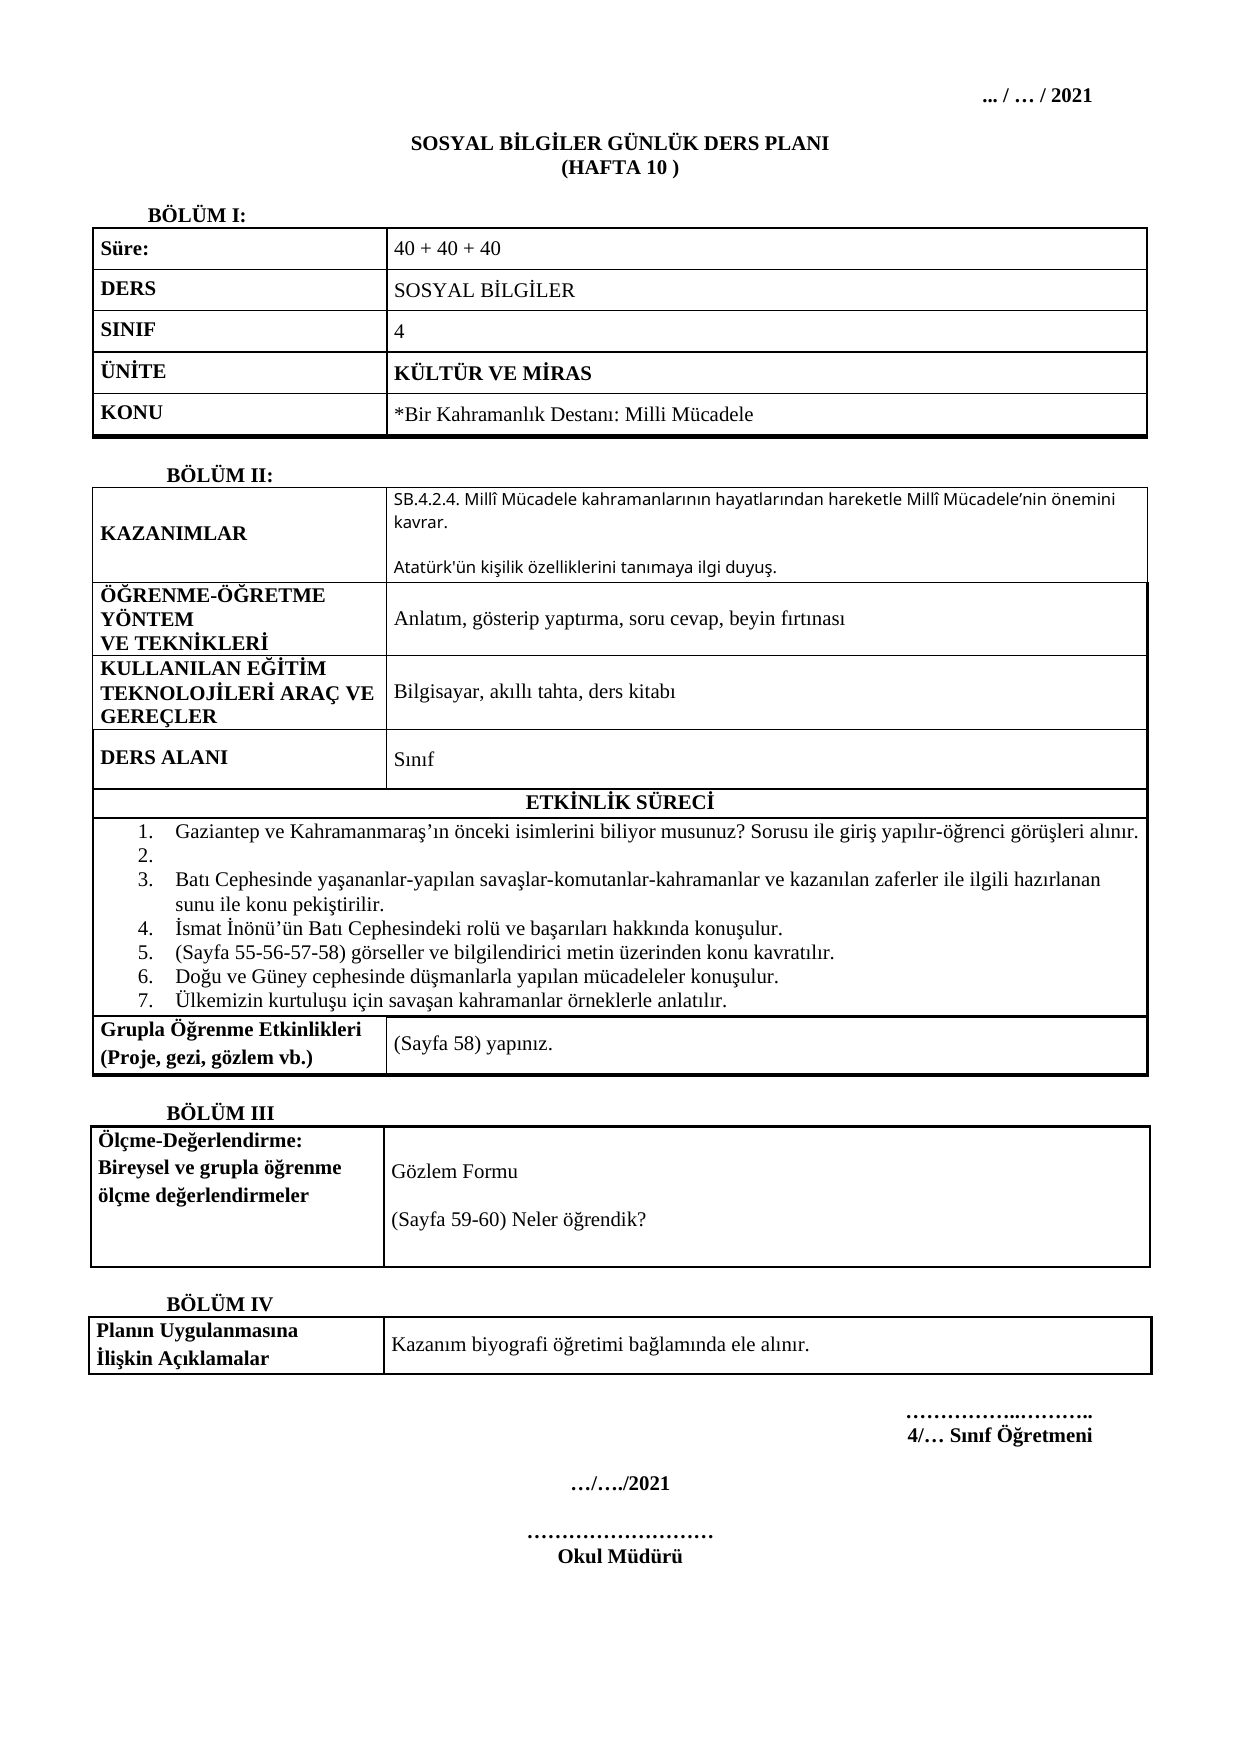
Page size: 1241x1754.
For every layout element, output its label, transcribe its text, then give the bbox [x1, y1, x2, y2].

table_cell KULLANILAN EĞİTİM TEKNOLOJİLERİ ARAÇ VE GEREÇLER [93, 656, 386, 728]
text 4/… Sınıf Öğretmeni [148, 1423, 1092, 1447]
table_cell Bilgisayar, akıllı tahta, ders kitabı [387, 656, 1146, 728]
table_header Ölçme-Değerlendirme: Bireysel ve grupla öğrenme ölçme değerlendirmeler [92, 1128, 383, 1266]
text BÖLÜM II: [148, 463, 1092, 487]
subtitle BÖLÜM III [148, 1101, 1092, 1125]
table_cell KÜLTÜR VE MİRAS [388, 353, 1146, 392]
table_cell Gaziantep ve Kahramanmaraş’ın önceki isimlerini biliyor musunuz? Sorusu ile giriş yapılır-öğrenci görüşleri alınır. Batı Cephesinde yaşananlar-yapılan savaşlar-komutanlar-kahramanlar ve kazanılan zaferler ile ilgili hazırlanan sunu ile konu pekiştirilir. İsmat İnönü’ün Batı Cephesindeki rolü ve başarıları hakkında konuşulur. (Sayfa 55-56-57-58) görseller ve bilgilendirici metin üzerinden konu kavratılır. Doğu ve Güney cephesinde düşmanlarla yapılan mücadeleler konuşulur. Ülkemizin kurtuluşu için savaşan kahramanlar örneklerle anlatılır. [94, 819, 1146, 1015]
table_cell DERS ALANI [94, 730, 386, 788]
text …/…./2021 [148, 1471, 1092, 1495]
table_cell Anlatım, gösterip yaptırma, soru cevap, beyin fırtınası [387, 583, 1146, 655]
table_cell ÖĞRENME-ÖĞRETME YÖNTEM VE TEKNİKLERİ [93, 583, 386, 655]
text Okul Müdürü [148, 1543, 1092, 1568]
table_header KAZANIMLAR [93, 488, 386, 582]
table_header 40 + 40 + 40 [388, 229, 1146, 268]
table_header Süre: [94, 229, 386, 268]
text BÖLÜM I: [148, 203, 1092, 227]
text SOSYAL BİLGİLER GÜNLÜK DERS PLANI [148, 131, 1092, 155]
subtitle BÖLÜM IV [148, 1292, 1092, 1316]
text ……………………… [148, 1519, 1092, 1543]
table_cell ÜNİTE [94, 353, 386, 392]
table_header SB.4.2.4. Millî Mücadele kahramanlarının hayatlarından hareketle Millî Mücadele’nin önemini kavrar. Atatürk'ün kişilik özelliklerini tanımaya ilgi duyuş. [387, 488, 1147, 582]
text ……………..……….. [148, 1399, 1092, 1423]
text ... / … / 2021 [148, 83, 1092, 107]
table_header Planın Uygulanmasına İlişkin Açıklamalar [90, 1318, 383, 1373]
table_cell KONU [94, 394, 386, 434]
table_header Kazanım biyografi öğretimi bağlamında ele alınır. [385, 1318, 1150, 1373]
table_cell DERS [94, 270, 386, 310]
table_cell (Sayfa 58) yapınız. [387, 1018, 1146, 1073]
text (HAFTA 10 ) [148, 155, 1092, 179]
table_cell ETKİNLİK SÜRECİ [94, 790, 1146, 817]
table_cell *Bir Kahramanlık Destanı: Milli Mücadele [388, 394, 1146, 434]
table_cell 4 [388, 311, 1146, 351]
table_cell SOSYAL BİLGİLER [388, 270, 1146, 310]
table_cell Grupla Öğrenme Etkinlikleri (Proje, gezi, gözlem vb.) [94, 1017, 386, 1073]
table_cell SINIF [94, 311, 386, 351]
table_cell Sınıf [387, 730, 1146, 788]
table_header Gözlem Formu (Sayfa 59-60) Neler öğrendik? [385, 1128, 1149, 1266]
